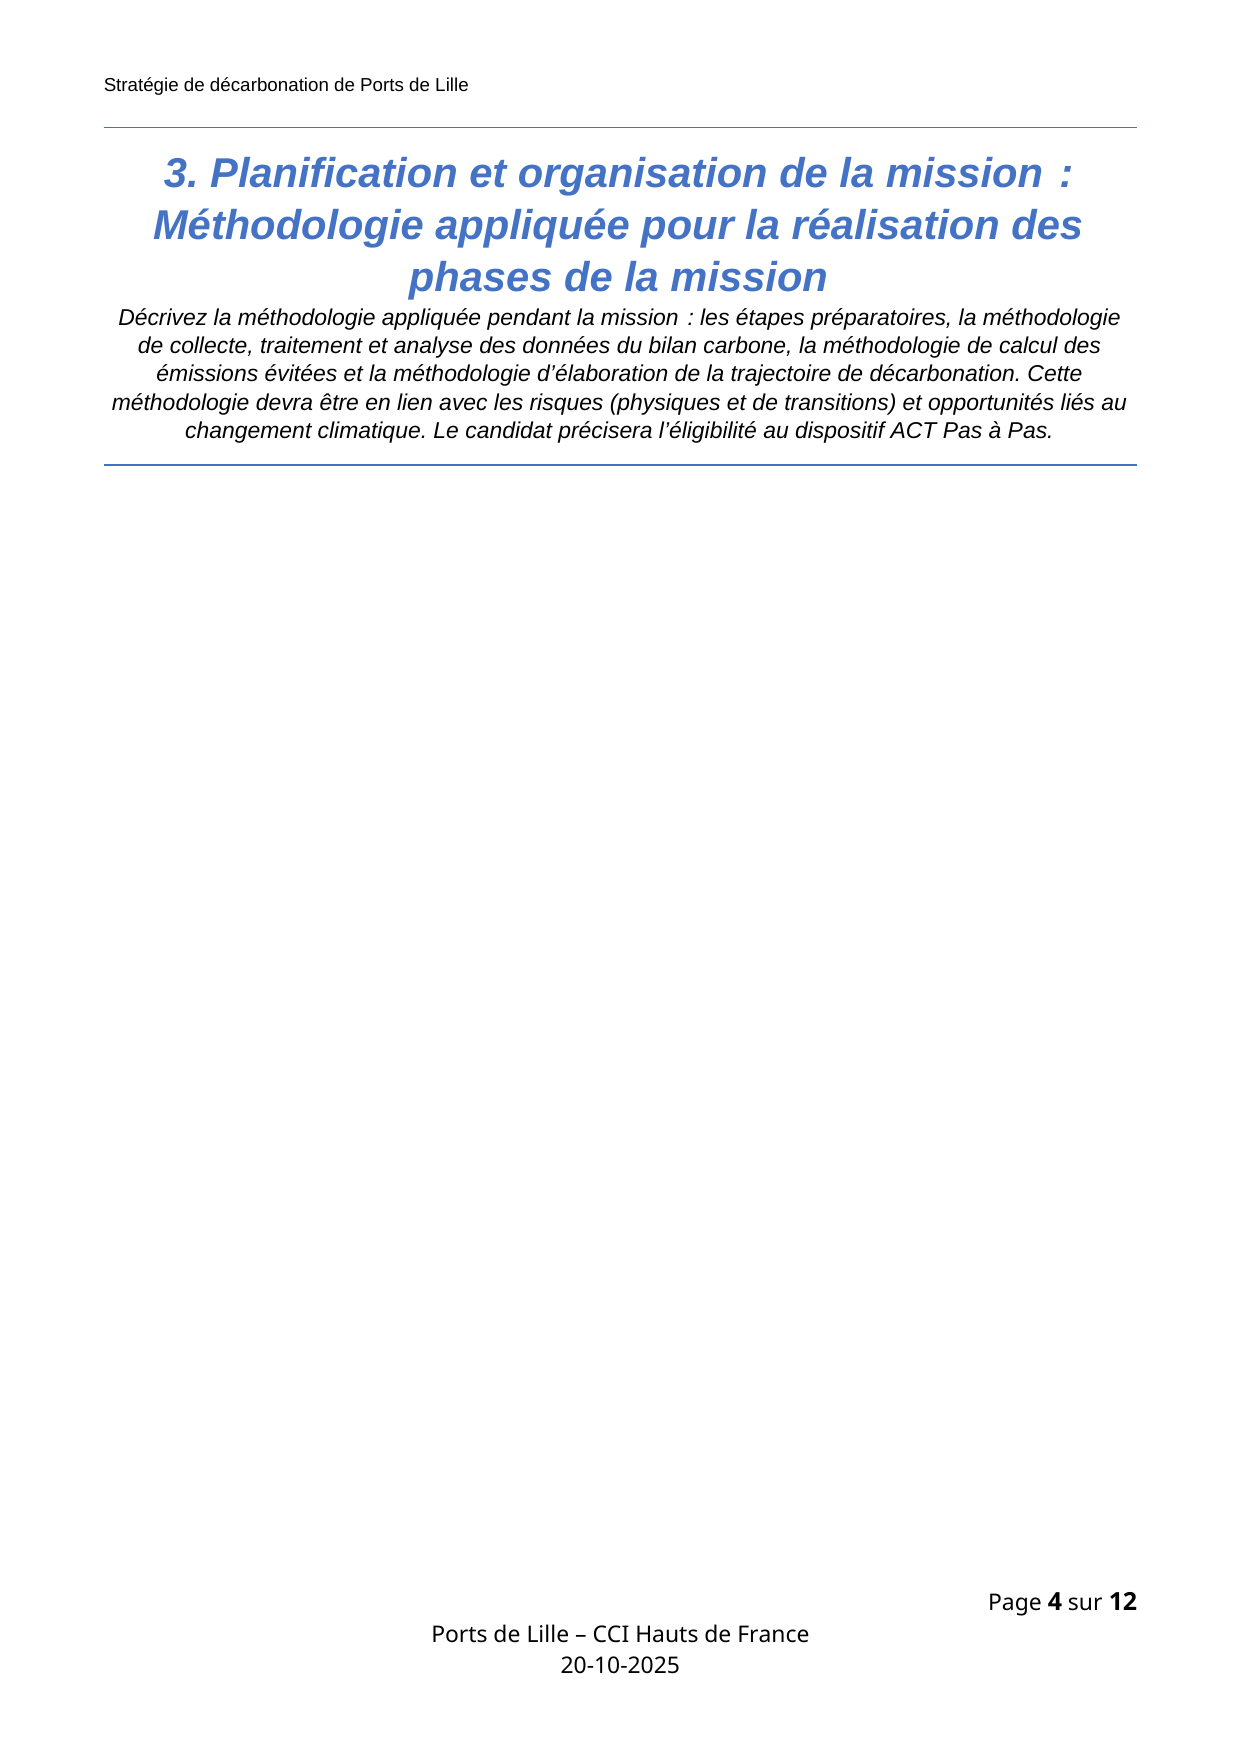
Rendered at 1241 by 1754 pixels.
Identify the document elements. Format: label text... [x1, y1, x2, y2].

text Décrivez la méthodologie appliquée pendant la mission : les étapes préparatoires, la méthodologie de collecte, traitement et analyse des données du bilan carbone, la méthodologie de calcul des émissions évitées et la méthodologie d’élaboration de la trajectoire de décarbonation. Cette méthodologie devra être en lien avec les risques (physiques et de transitions) et opportunités liés au changement climatique. Le candidat précisera l’éligibilité au dispositif ACT Pas à Pas. [103, 282, 1137, 466]
text 3. Planification et organisation de la mission : Méthodologie appliquée pour la réalisation des phases de la mission [103, 128, 1137, 282]
